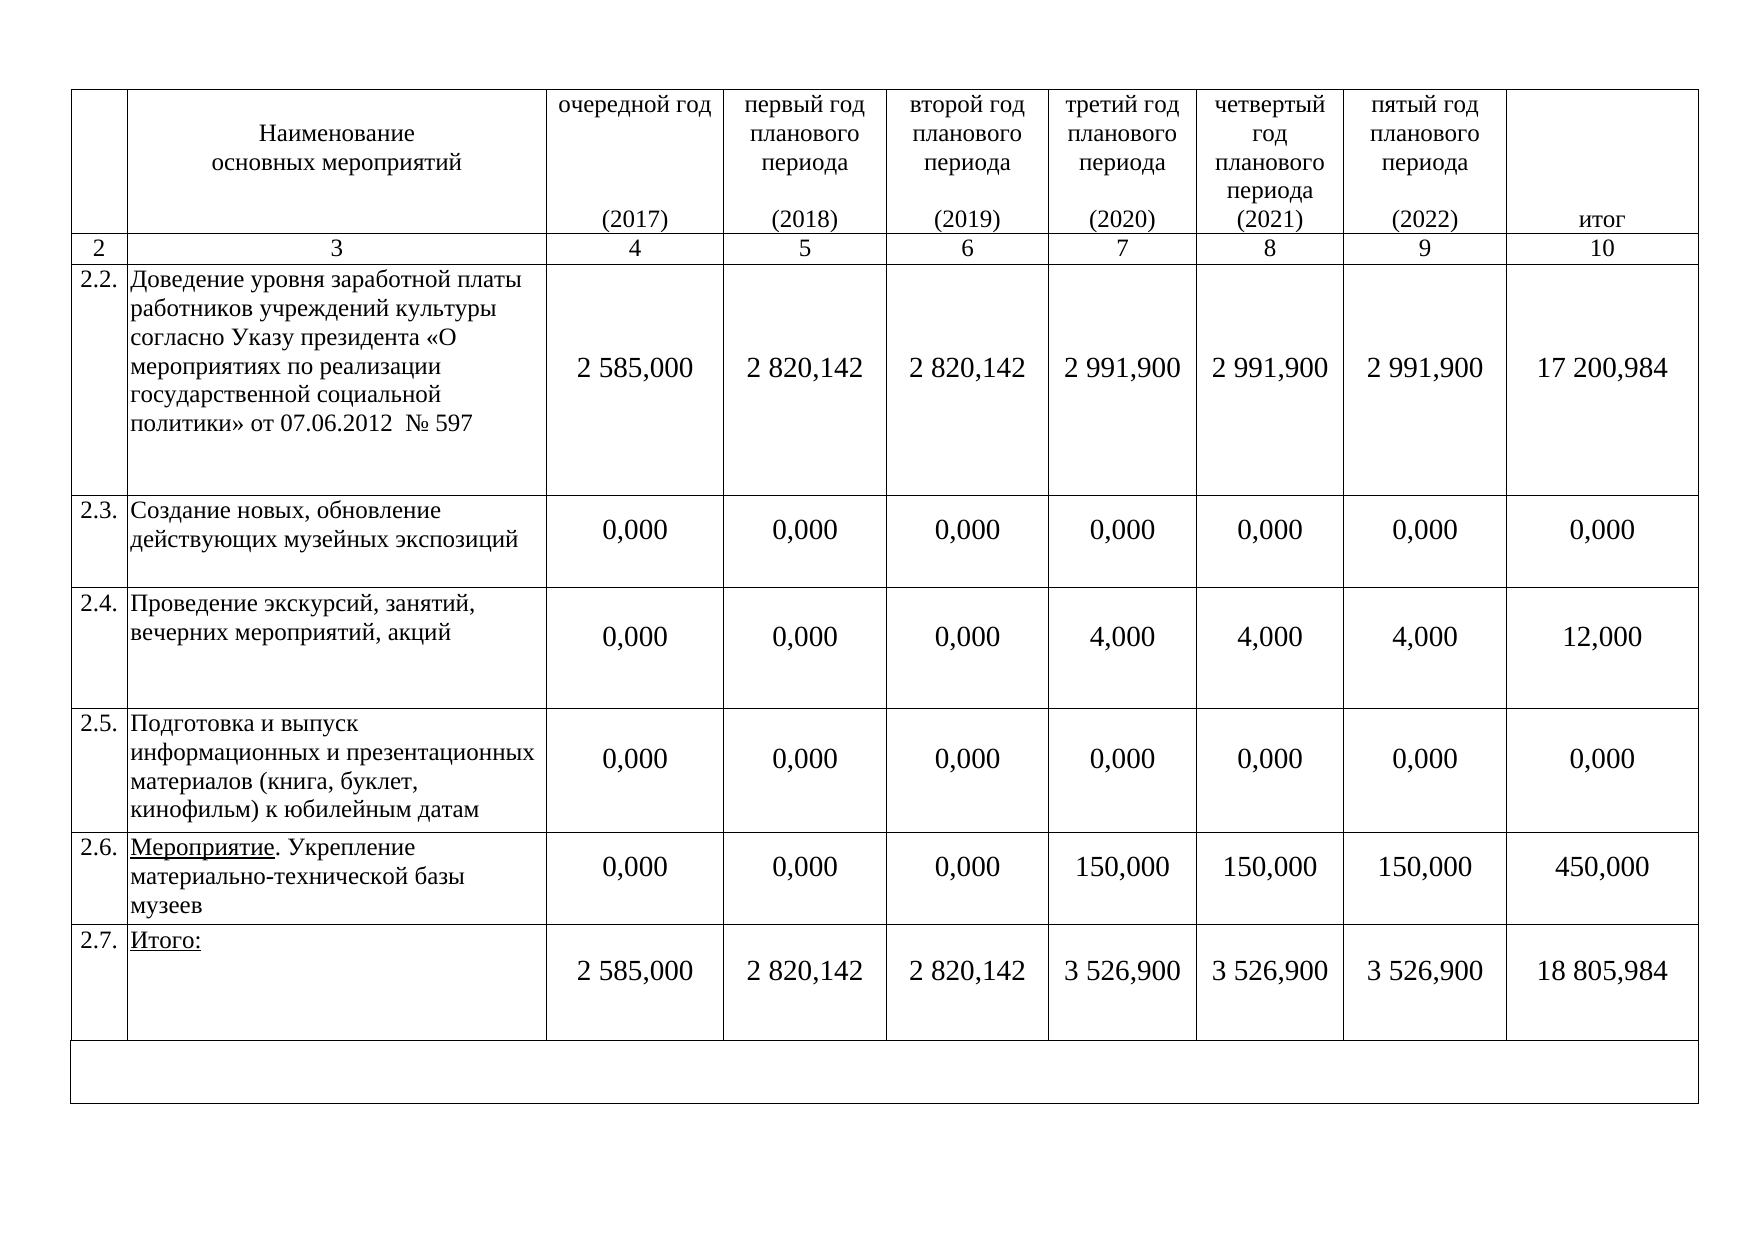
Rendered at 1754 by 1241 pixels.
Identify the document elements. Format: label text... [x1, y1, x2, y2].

table_cell 150,000 [1197, 833, 1343, 924]
table_cell 3 526,900 [1197, 925, 1343, 1040]
table_cell 2.7. [72, 925, 127, 1040]
table_cell 3 526,900 [1344, 925, 1506, 1040]
table_cell 0,000 [887, 709, 1048, 832]
table_cell 0,000 [724, 833, 886, 924]
table_cell 2 991,900 [1049, 265, 1196, 494]
table_cell 2.5. [72, 709, 127, 832]
table_cell Мероприятие. Укрепление материально-технической базы музеев [128, 833, 546, 924]
table_cell 2.3. [72, 496, 127, 587]
table_cell 2.6. [72, 833, 127, 924]
table_cell итог [1507, 90, 1698, 233]
table_cell 2 585,000 [547, 925, 723, 1040]
table_cell Наименование основных мероприятий [128, 90, 546, 233]
table_cell 2.4. [72, 588, 127, 708]
table_cell 0,000 [1049, 496, 1196, 587]
table_cell 12,000 [1507, 588, 1698, 708]
table_cell 0,000 [1507, 496, 1698, 587]
table_cell 4,000 [1197, 588, 1343, 708]
table_cell четвертый год планового периода (2021) [1197, 90, 1343, 233]
table_cell 2 820,142 [724, 925, 886, 1040]
table_cell 2.2. [72, 265, 127, 494]
table_cell 4 [547, 234, 723, 264]
table_cell 7 [1049, 234, 1196, 264]
table_cell 2 820,142 [887, 925, 1048, 1040]
table_cell 2 991,900 [1344, 265, 1506, 494]
table_cell 0,000 [547, 588, 723, 708]
table_cell 3 526,900 [1049, 925, 1196, 1040]
table_cell Проведение экскурсий, занятий, вечерних мероприятий, акций [128, 588, 546, 708]
table_cell 17 200,984 [1507, 265, 1698, 494]
table_cell Итого: [128, 925, 546, 1040]
table_cell 0,000 [887, 588, 1048, 708]
table_cell 0,000 [1507, 709, 1698, 832]
table_cell 0,000 [547, 833, 723, 924]
table_cell [72, 90, 127, 233]
table_cell 2 991,900 [1197, 265, 1343, 494]
table_cell 0,000 [547, 709, 723, 832]
table_cell 9 [1344, 234, 1506, 264]
table_cell 2 585,000 [547, 265, 723, 494]
table_cell 3 [128, 234, 546, 264]
table_cell Доведение уровня заработной платы работников учреждений культуры согласно Указу президента «О мероприятиях по реализации государственной социальной политики» от 07.06.2012 № 597 [128, 265, 546, 494]
table_cell 0,000 [724, 496, 886, 587]
table_cell очередной год (2017) [547, 90, 723, 233]
table_cell 4,000 [1344, 588, 1506, 708]
table_cell 4,000 [1049, 588, 1196, 708]
table_cell 2 [72, 234, 127, 264]
table_cell 0,000 [887, 833, 1048, 924]
table_cell третий год планового периода (2020) [1049, 90, 1196, 233]
table_cell 450,000 [1507, 833, 1698, 924]
table_cell 8 [1197, 234, 1343, 264]
table_cell 0,000 [1049, 709, 1196, 832]
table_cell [71, 1041, 1698, 1102]
table_cell 0,000 [724, 709, 886, 832]
table_cell 5 [724, 234, 886, 264]
table_cell 0,000 [724, 588, 886, 708]
table_cell 150,000 [1344, 833, 1506, 924]
table_cell Создание новых, обновление действующих музейных экспозиций [128, 496, 546, 587]
table_cell 10 [1507, 234, 1698, 264]
table_cell 0,000 [1197, 496, 1343, 587]
table_cell 2 820,142 [724, 265, 886, 494]
table_cell второй год планового периода (2019) [887, 90, 1048, 233]
table_cell 6 [887, 234, 1048, 264]
table_cell 2 820,142 [887, 265, 1048, 494]
table_cell 0,000 [1197, 709, 1343, 832]
table_cell пятый год планового периода (2022) [1344, 90, 1506, 233]
table_cell Подготовка и выпуск информационных и презентационных материалов (книга, буклет, кинофильм) к юбилейным датам [128, 709, 546, 832]
table_cell 0,000 [1344, 709, 1506, 832]
table_cell 0,000 [1344, 496, 1506, 587]
table_cell 18 805,984 [1507, 925, 1698, 1040]
table_cell 0,000 [547, 496, 723, 587]
table_cell первый год планового периода (2018) [724, 90, 886, 233]
table_cell 150,000 [1049, 833, 1196, 924]
table_cell 0,000 [887, 496, 1048, 587]
